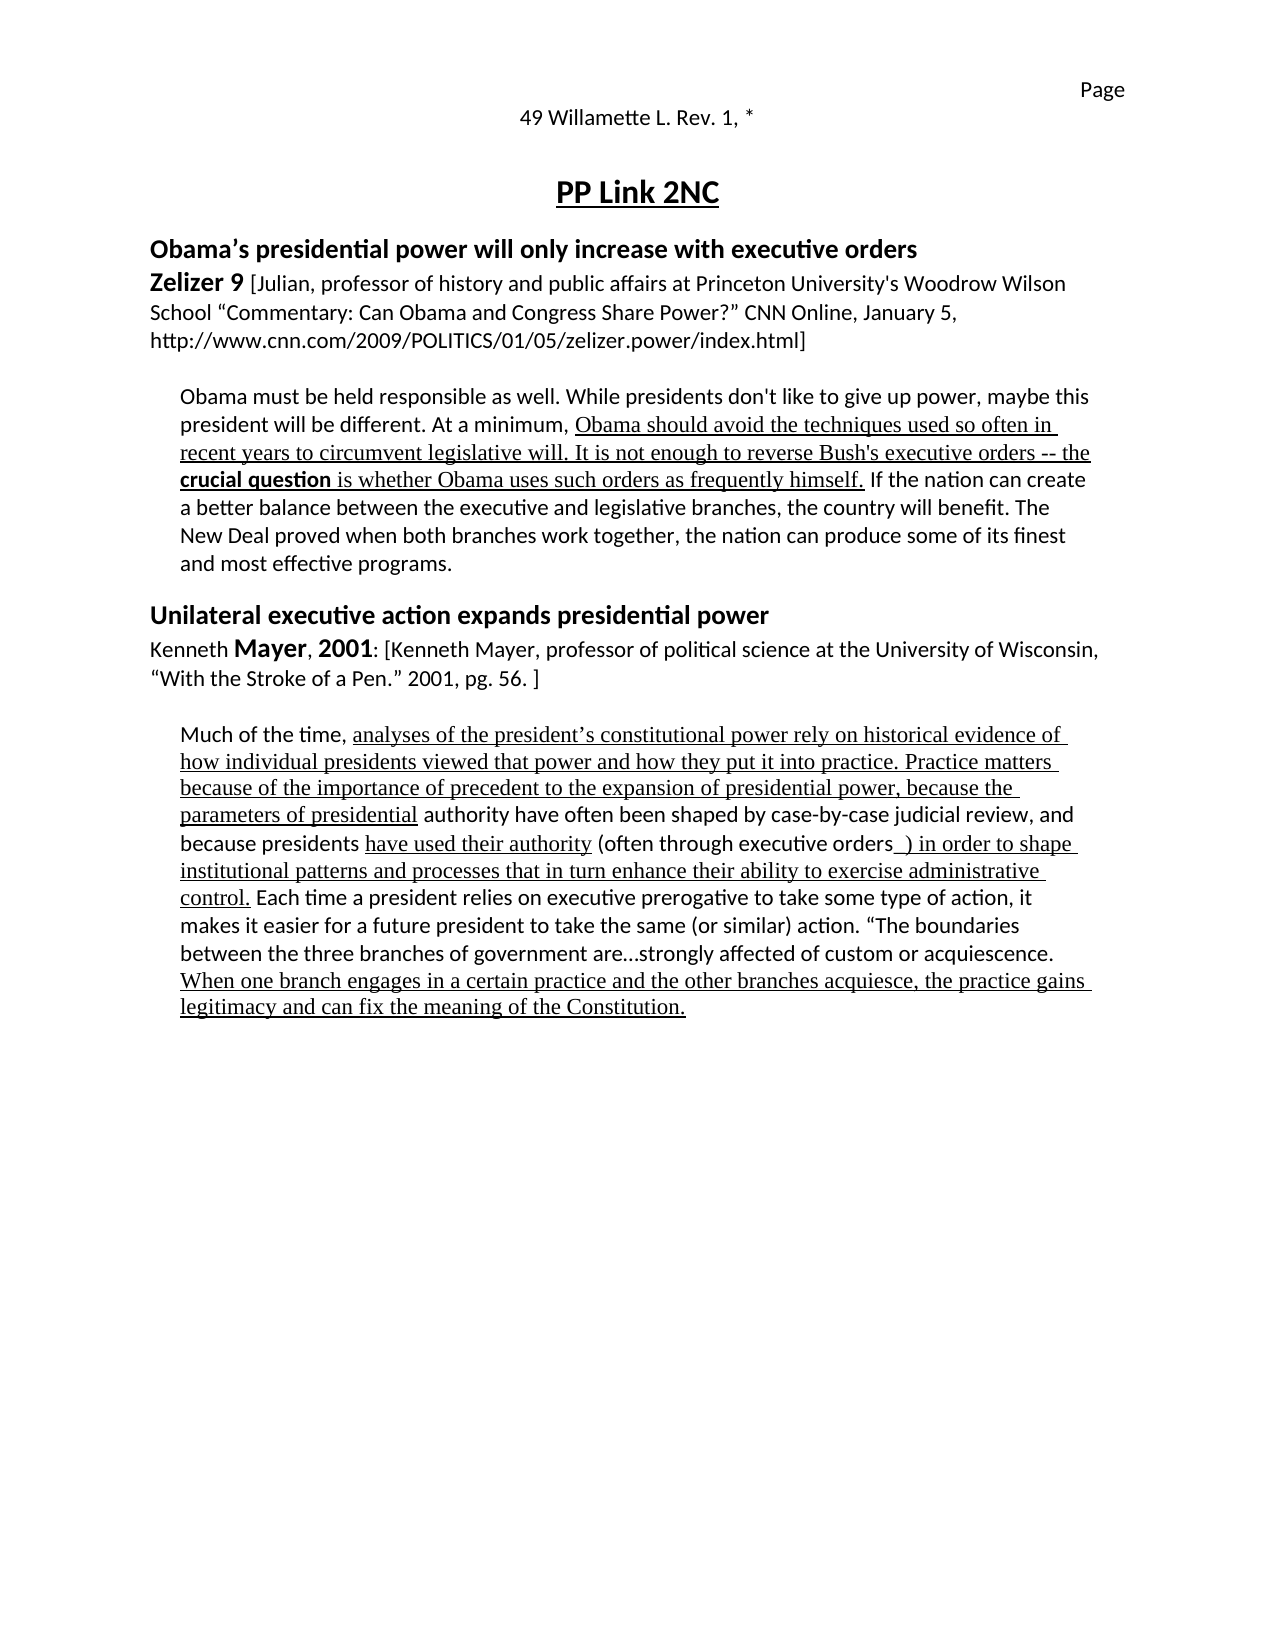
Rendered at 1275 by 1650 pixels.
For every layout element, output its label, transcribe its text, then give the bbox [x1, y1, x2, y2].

subtitle PP Link 2NC [150, 171, 1125, 212]
text Kenneth Mayer, 2001: [Kenneth Mayer, professor of political science at the University of Wisconsin, “With the Stroke of a Pen.” 2001, pg. 56. ] [150, 631, 1125, 692]
text Obama must be held responsible as well. While presidents don't like to give up power, maybe this president will be different. At a minimum, Obama should avoid the techniques used so often in recent years to circumvent legislative will. It is not enough to reverse Bush's executive orders -- the crucial question is whether Obama uses such orders as frequently himself. If the nation can create a better balance between the executive and legislative branches, the country will benefit. The New Deal proved when both branches work together, the nation can produce some of its finest and most effective programs. [180, 382, 1095, 577]
subtitle Unilateral executive action expands presidential power [150, 598, 1125, 631]
text Zelizer 9 [Julian, professor of history and public affairs at Princeton University's Woodrow Wilson School “Commentary: Can Obama and Congress Share Power?” CNN Online, January 5, http://www.cnn.com/2009/POLITICS/01/05/zelizer.power/index.html] [150, 265, 1125, 354]
text Much of the time, analyses of the president’s constitutional power rely on historical evidence of how individual presidents viewed that power and how they put it into practice. Practice matters because of the importance of precedent to the expansion of presidential power, because the parameters of presidential authority have often been shaped by case-by-case judicial review, and because presidents have used their authority (often through executive orders_) in order to shape institutional patterns and processes that in turn enhance their ability to exercise administrative control. Each time a president relies on executive prerogative to take some type of action, it makes it easier for a future president to take the same (or similar) action. “The boundaries between the three branches of government are…strongly affected of custom or acquiescence. When one branch engages in a certain practice and the other branches acquiesce, the practice gains legitimacy and can fix the meaning of the Constitution. [180, 720, 1095, 1020]
subtitle Obama’s presidential power will only increase with executive orders [150, 232, 1125, 265]
